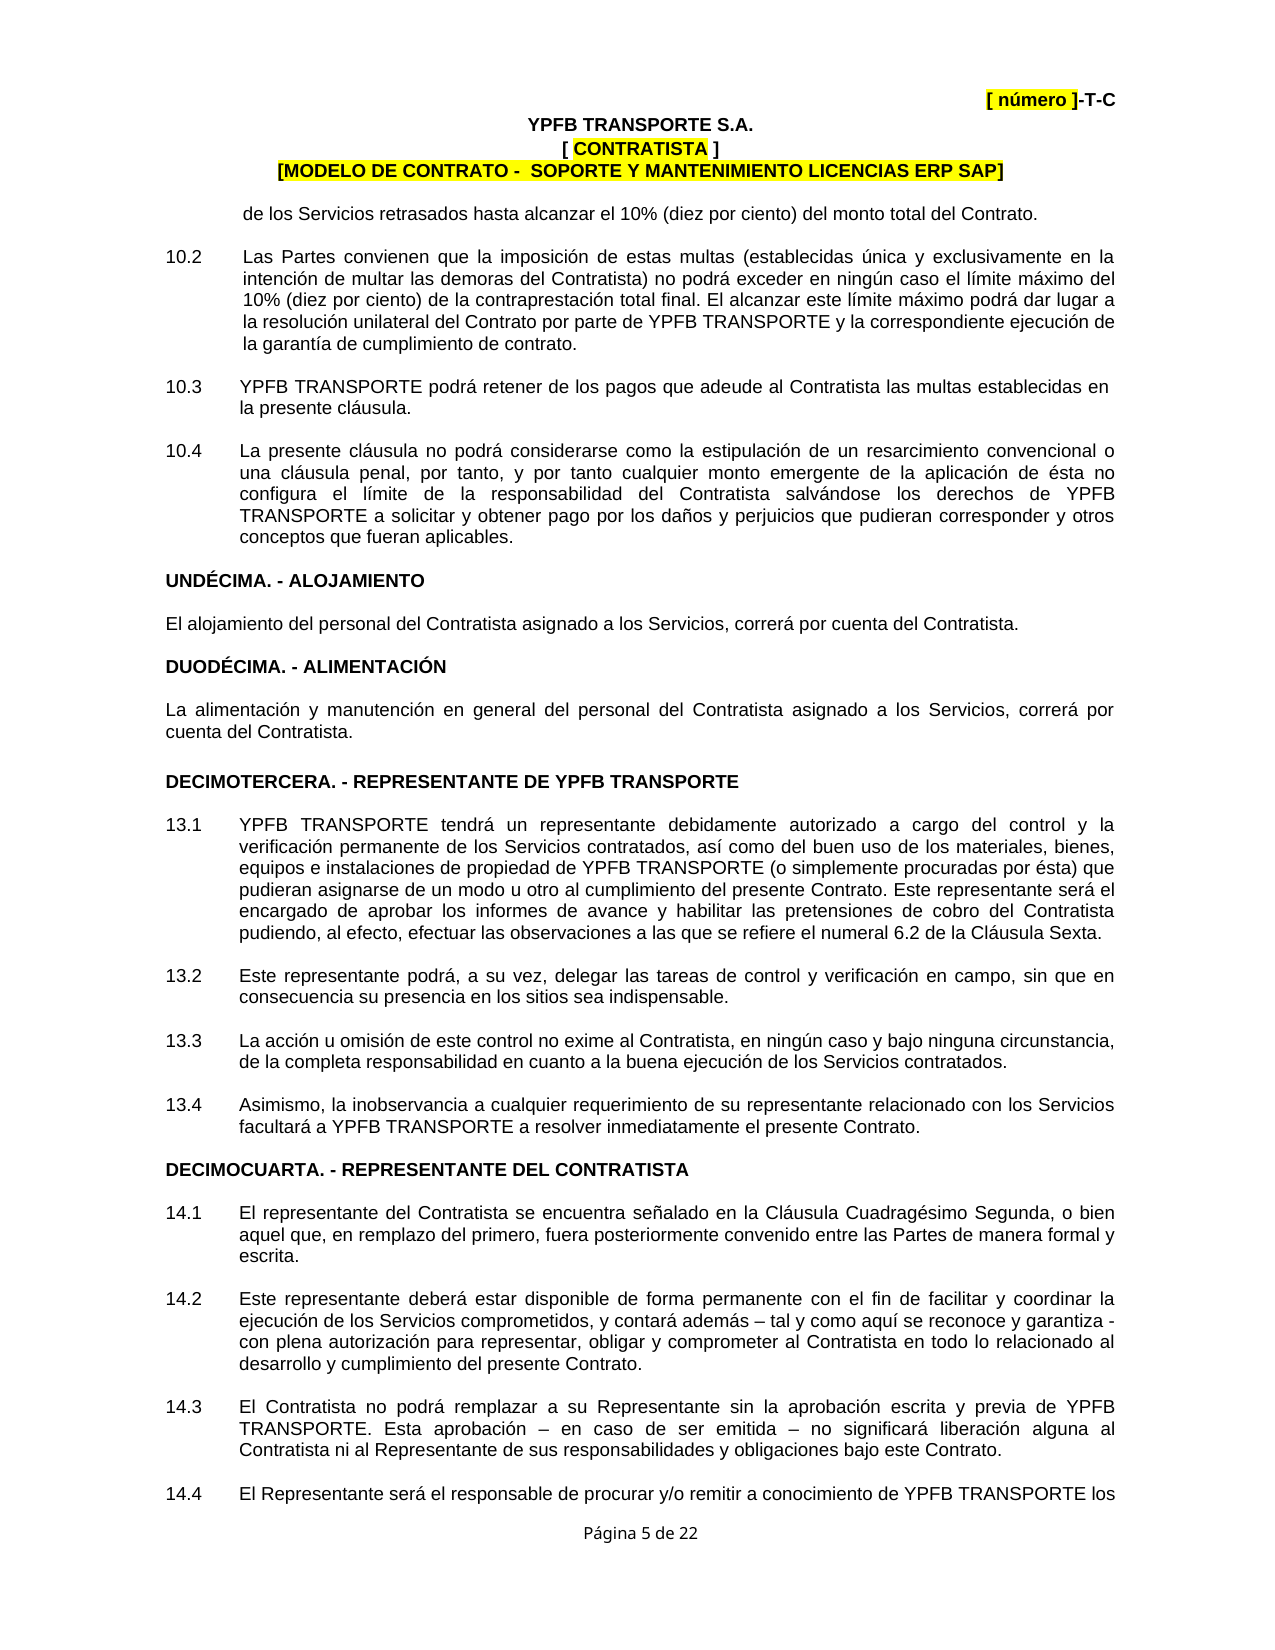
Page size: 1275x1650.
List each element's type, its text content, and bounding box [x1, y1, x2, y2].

text 14.1 El representante del Contratista se encuentra señalado en la Cláusula Cuadragésimo Segunda, o bien aquel que, en remplazo del primero, fuera posteriormente convenido entre las Partes de manera formal y escrita. [165, 1202, 1116, 1267]
text El alojamiento del personal del Contratista asignado a los Servicios, correrá por cuenta del Contratista. [165, 613, 1116, 634]
text 10.4 La presente cláusula no podrá considerarse como la estipulación de un resarcimiento convencional o una cláusula penal, por tanto, y por tanto cualquier monto emergente de la aplicación de ésta no configura el límite de la responsabilidad del Contratista salvándose los derechos de YPFB TRANSPORTE a solicitar y obtener pago por los daños y perjuicios que pudieran corresponder y otros conceptos que fueran aplicables. [165, 440, 1116, 548]
text 14.2 Este representante deberá estar disponible de forma permanente con el fin de facilitar y coordinar la ejecución de los Servicios comprometidos, y contará además – tal y como aquí se reconoce y garantiza - con plena autorización para representar, obligar y comprometer al Contratista en todo lo relacionado al desarrollo y cumplimiento del presente Contrato. [165, 1288, 1116, 1374]
text 10.3 YPFB TRANSPORTE podrá retener de los pagos que adeude al Contratista las multas establecidas en la presente cláusula. [165, 375, 1110, 418]
text 13.1 YPFB TRANSPORTE tendrá un representante debidamente autorizado a cargo del control y la verificación permanente de los Servicios contratados, así como del buen uso de los materiales, bienes, equipos e instalaciones de propiedad de YPFB TRANSPORTE (o simplemente procuradas por ésta) que pudieran asignarse de un modo u otro al cumplimiento del presente Contrato. Este representante será el encargado de aprobar los informes de avance y habilitar las pretensiones de cobro del Contratista pudiendo, al efecto, efectuar las observaciones a las que se refiere el numeral 6.2 de la Cláusula Sexta. [165, 814, 1116, 943]
text 10.2 Las Partes convienen que la imposición de estas multas (establecidas única y exclusivamente en la intención de multar las demoras del Contratista) no podrá exceder en ningún caso el límite máximo del 10% (diez por ciento) de la contraprestación total final. El alcanzar este límite máximo podrá dar lugar a la resolución unilateral del Contrato por parte de YPFB TRANSPORTE y la correspondiente ejecución de la garantía de cumplimiento de contrato. [165, 246, 1116, 354]
text 13.2 Este representante podrá, a su vez, delegar las tareas de control y verificación en campo, sin que en consecuencia su presencia en los sitios sea indispensable. [165, 965, 1116, 1008]
text La alimentación y manutención en general del personal del Contratista asignado a los Servicios, correrá por cuenta del Contratista. [165, 699, 1116, 742]
text DECIMOCUARTA. - Representante del Contratista [165, 1159, 1116, 1180]
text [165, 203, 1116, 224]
text 13.3 La acción u omisión de este control no exime al Contratista, en ningún caso y bajo ninguna circunstancia, de la completa responsabilidad en cuanto a la buena ejecución de los Servicios contratados. [165, 1029, 1116, 1073]
text 13.4 Asimismo, la inobservancia a cualquier requerimiento de su representante relacionado con los Servicios facultará a YPFB TRANSPORTE a resolver inmediatamente el presente Contrato. [165, 1094, 1116, 1137]
text 14.3 El Contratista no podrá remplazar a su Representante sin la aprobación escrita y previa de YPFB TRANSPORTE. Esta aprobación – en caso de ser emitida – no significará liberación alguna al Contratista ni al Representante de sus responsabilidades y obligaciones bajo este Contrato. [165, 1396, 1116, 1461]
text UNDÉCIMA. - Alojamiento [165, 569, 1116, 591]
text DUODÉCIMA. - alimentación [165, 656, 1116, 677]
text DECIMOTERCERA. - Representante de YPFB TRANSPORTE [165, 771, 1116, 792]
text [165, 1482, 1116, 1504]
